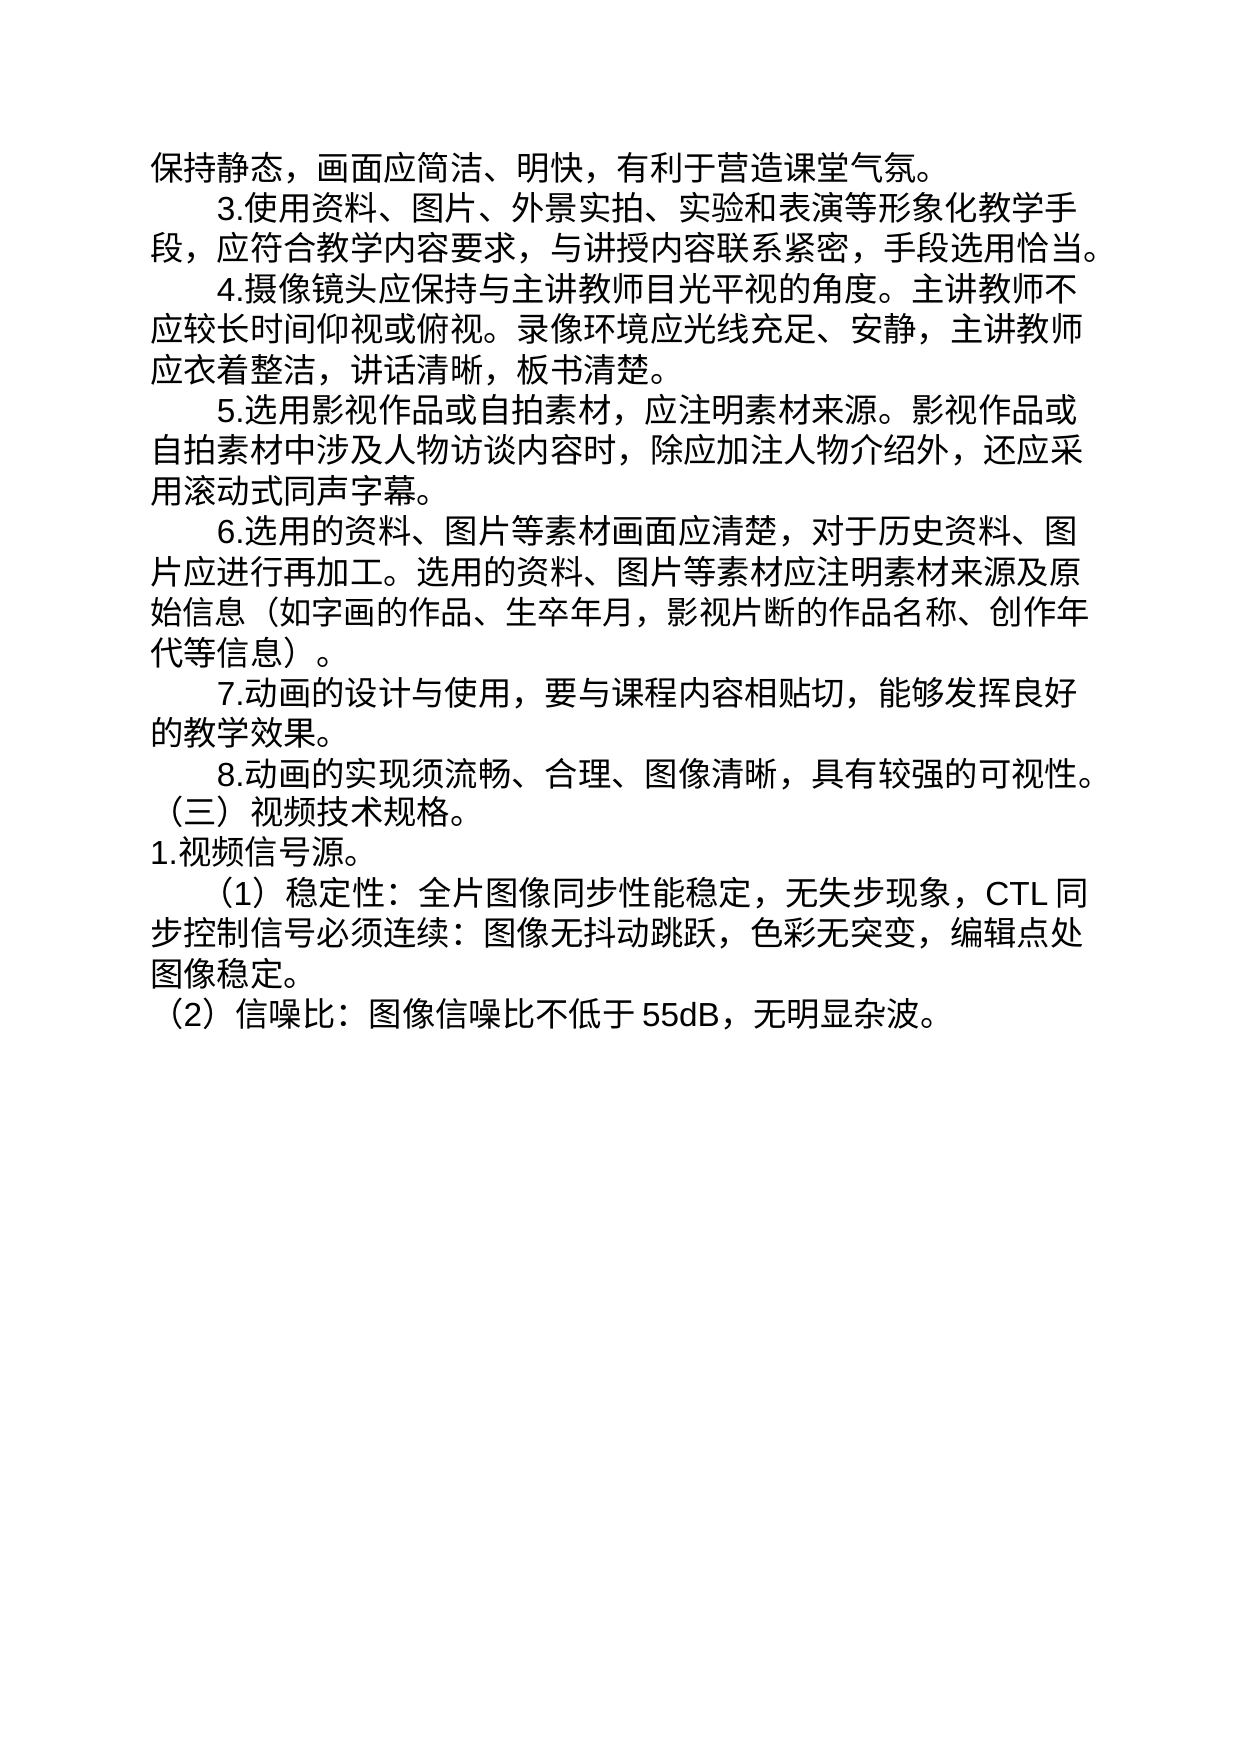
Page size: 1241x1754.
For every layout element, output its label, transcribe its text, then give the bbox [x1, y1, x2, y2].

text （2）信噪比：图像信噪比不低于55dB，无明显杂波。 [150, 994, 1092, 1034]
text （三）视频技术规格。 [150, 794, 1092, 832]
text 8.动画的实现须流畅、合理、图像清晰，具有较强的可视性。 [150, 754, 1092, 794]
text 7.动画的设计与使用，要与课程内容相贴切，能够发挥良好的教学效果。 [150, 673, 1092, 754]
text 3.使用资料、图片、外景实拍、实验和表演等形象化教学手段，应符合教学内容要求，与讲授内容联系紧密，手段选用恰当。 [150, 188, 1092, 269]
text 1.视频信号源。 [150, 832, 1092, 873]
text 5.选用影视作品或自拍素材，应注明素材来源。影视作品或自拍素材中涉及人物访谈内容时，除应加注人物介绍外，还应采用滚动式同声字幕。 [150, 390, 1092, 511]
text 6.选用的资料、图片等素材画面应清楚，对于历史资料、图片应进行再加工。选用的资料、图片等素材应注明素材来源及原始信息（如字画的作品、生卒年月，影视片断的作品名称、创作年代等信息）。 [150, 511, 1092, 673]
text （1）稳定性：全片图像同步性能稳定，无失步现象，CTL同步控制信号必须连续：图像无抖动跳跃，色彩无突变，编辑点处图像稳定。 [150, 873, 1092, 994]
text 保持静态，画面应简洁、明快，有利于营造课堂气氛。 [150, 150, 1092, 188]
text 4.摄像镜头应保持与主讲教师目光平视的角度。主讲教师不应较长时间仰视或俯视。录像环境应光线充足、安静，主讲教师应衣着整洁，讲话清晰，板书清楚。 [150, 269, 1092, 390]
